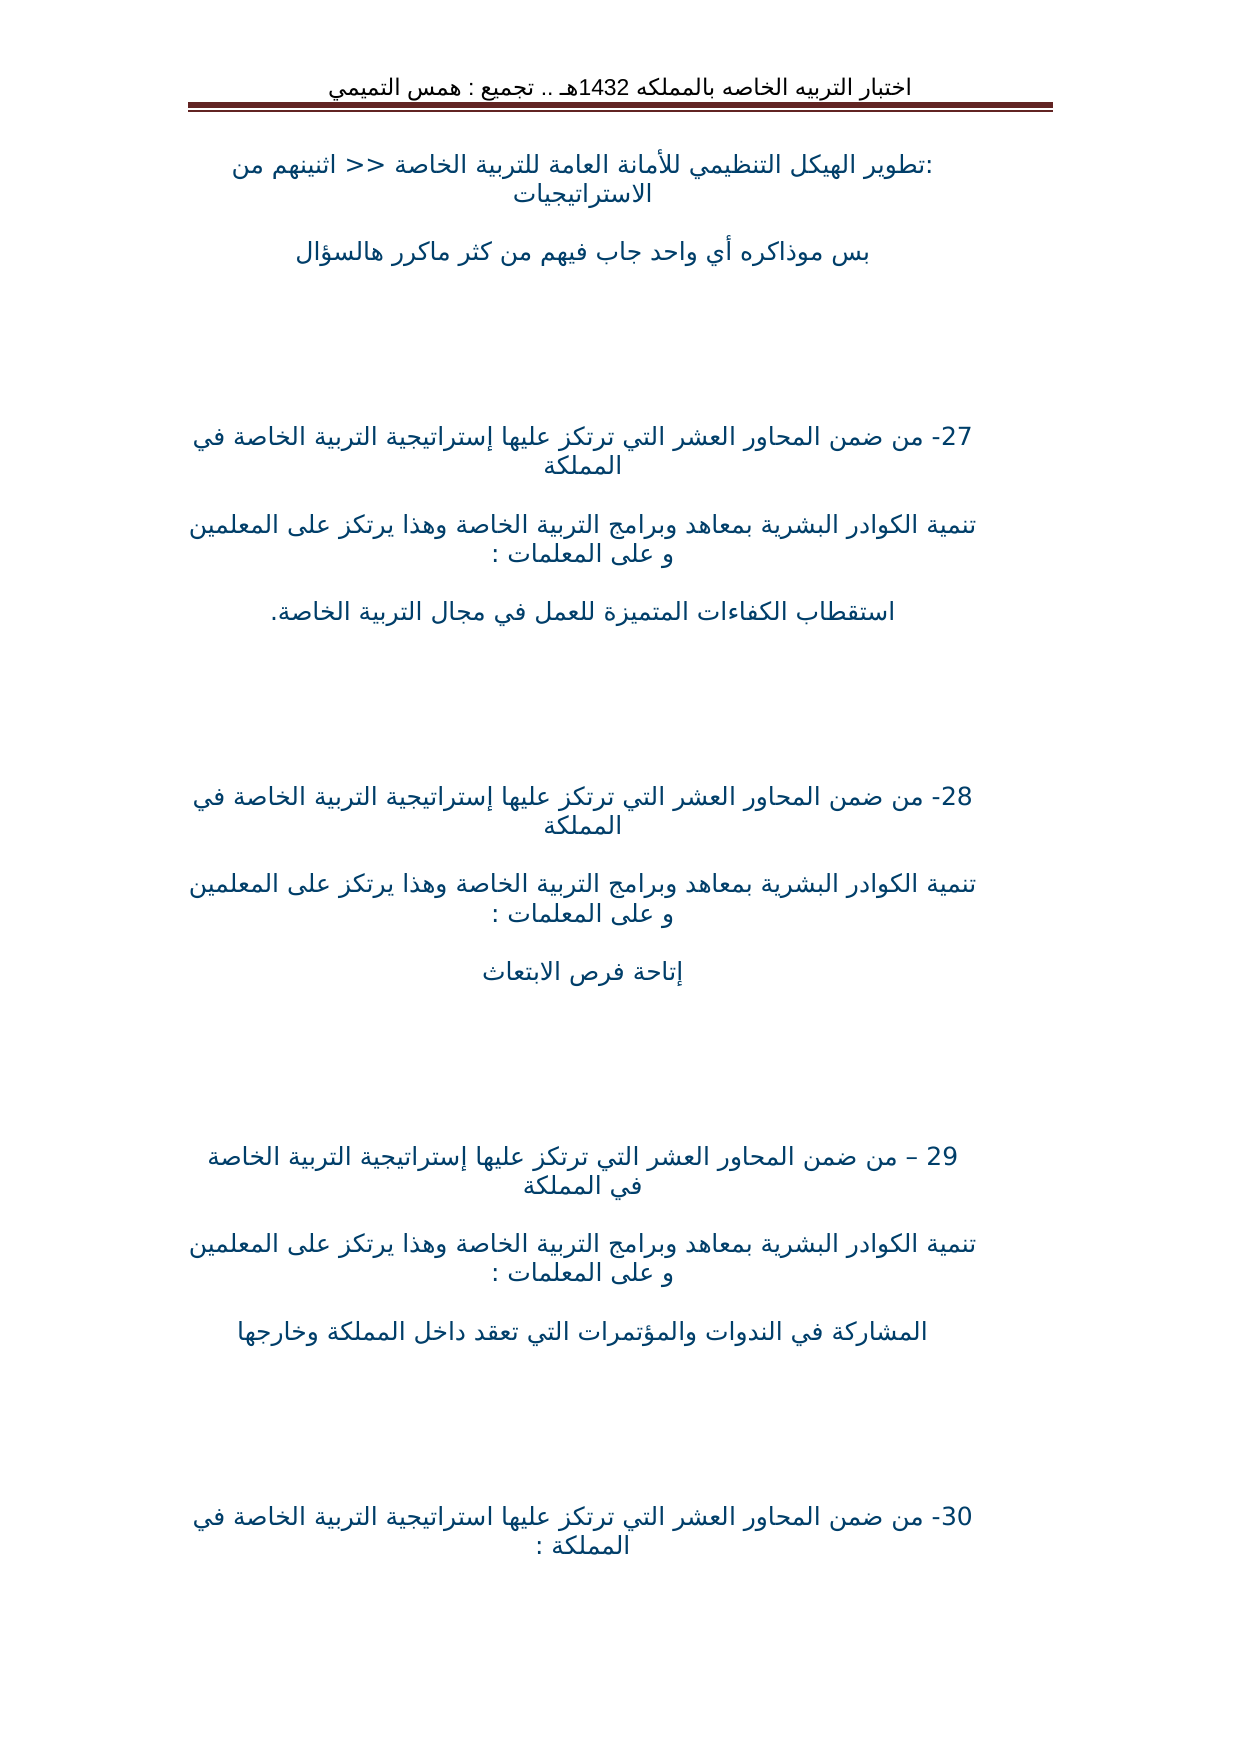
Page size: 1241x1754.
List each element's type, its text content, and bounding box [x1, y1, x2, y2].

text بس موذاكره أي واحد جاب فيهم من كثر ماكرر هالسؤال [187, 237, 978, 267]
text المشاركة في الندوات والمؤتمرات التي تعقد داخل المملكة وخارجها [187, 1317, 978, 1346]
text 29 – من ضمن المحاور العشر التي ترتكز عليها إستراتيجية التربية الخاصة في المملكة [187, 1142, 978, 1200]
text إتاحة فرص الابتعاث [187, 957, 978, 986]
text تنمية الكوادر البشرية بمعاهد وبرامج التربية الخاصة وهذا يرتكز على المعلمين و على المعلمات : [187, 510, 978, 568]
text تنمية الكوادر البشرية بمعاهد وبرامج التربية الخاصة وهذا يرتكز على المعلمين و على المعلمات : [187, 869, 978, 928]
text استقطاب الكفاءات المتميزة للعمل في مجال التربية الخاصة. [187, 597, 978, 626]
text 27- من ضمن المحاور العشر التي ترتكز عليها إستراتيجية التربية الخاصة في المملكة [187, 422, 978, 481]
text تنمية الكوادر البشرية بمعاهد وبرامج التربية الخاصة وهذا يرتكز على المعلمين و على المعلمات : [187, 1229, 978, 1288]
text 30- من ضمن المحاور العشر التي ترتكز عليها استراتيجية التربية الخاصة في المملكة : [187, 1502, 978, 1560]
text 28- من ضمن المحاور العشر التي ترتكز عليها إستراتيجية التربية الخاصة في المملكة [187, 782, 978, 840]
text :تطوير الهيكل التنظيمي للأمانة العامة للتربية الخاصة << اثنينهم من الاستراتيجيات [187, 150, 978, 208]
